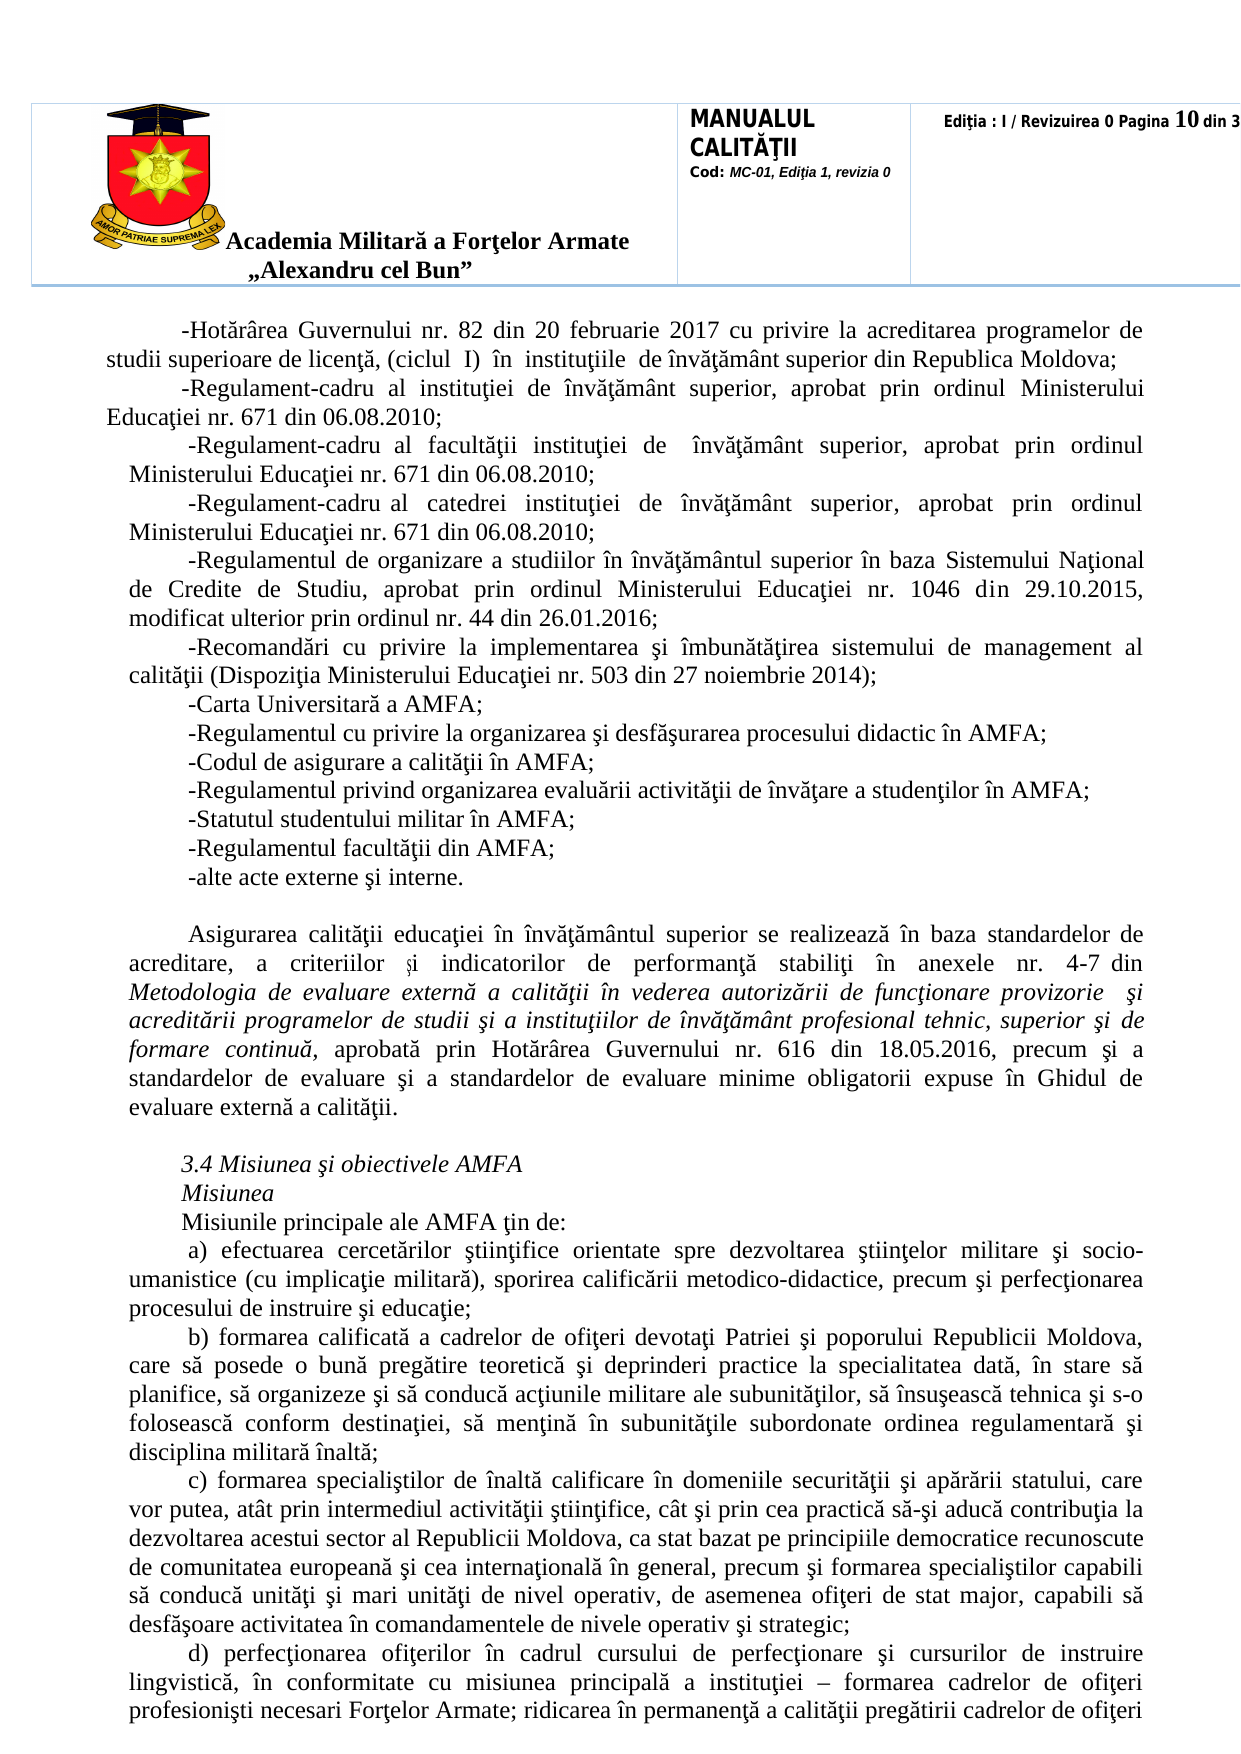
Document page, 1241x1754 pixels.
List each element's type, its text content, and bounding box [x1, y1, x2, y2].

text Misiunile principale ale AMFA ţin de: [129, 1207, 1144, 1235]
text -alte acte externe şi interne. [129, 862, 1144, 890]
text -Regulament-cadru al instituţiei de învăţământ superior, aprobat prin ordinul Ministerului Educaţiei nr. 671 din 06.08.2010; [106, 373, 1144, 430]
text Asigurarea calităţii educaţiei în învăţământul superior se realizează în baza standardelor de acreditare, a criteriilor şi indicatorilor de performanţă stabiliţi în anexele nr. 4-7 din Metodologia de evaluare externă a calităţii în vederea autorizării de funcţionare provizorie şi acreditării programelor de studii şi a instituţiilor de învăţământ profesional tehnic, superior şi de formare continuă, aprobată prin Hotărârea Guvernului nr. 616 din 18.05.2016, precum şi a standardelor de evaluare şi a standardelor de evaluare minime obligatorii expuse în Ghidul de evaluare externă a calităţii. [129, 919, 1144, 1120]
text -Codul de asigurare a calităţii în AMFA; [129, 747, 1144, 775]
text b) formarea calificată a cadrelor de ofiţeri devotaţi Patriei şi poporului Republicii Moldova, care să posede o bună pregătire teoretică şi deprinderi practice la specialitatea dată, în stare să planifice, să organizeze şi să conducă acţiunile militare ale subunităţilor, să însuşească tehnica şi s-o folosească conform destinaţiei, să menţină în subunităţile subordonate ordinea regulamentară şi disciplina militară înaltă; [129, 1322, 1144, 1465]
text -Regulamentul privind organizarea evaluării activităţii de învăţare a studenţilor în AMFA; [129, 775, 1144, 804]
text -Regulamentul cu privire la organizarea şi desfăşurarea procesului didactic în AMFA; [129, 718, 1144, 747]
text 3.4 Misiunea şi obiectivele AMFA [129, 1149, 1144, 1178]
text -Hotărârea Guvernului nr. 82 din 20 februarie 2017 cu privire la acreditarea programelor de studii superioare de licenţă, (ciclul I) în instituţiile de învăţământ superior din Republica Moldova; [106, 315, 1144, 373]
text Misiunea [125, 1178, 1144, 1207]
picture [91, 104, 226, 250]
text -Regulament-cadru al facultăţii instituţiei de învăţământ superior, aprobat prin ordinul Ministerului Educaţiei nr. 671 din 06.08.2010; [129, 430, 1144, 488]
text -Regulamentul de organizare a studiilor în învăţământul superior în baza Sistemului Naţional de Credite de Studiu, aprobat prin ordinul Ministerului Educaţiei nr. 1046 din 29.10.2015, modificat ulterior prin ordinul nr. 44 din 26.01.2016; [129, 545, 1144, 632]
text c) formarea specialiştilor de înaltă calificare în domeniile securităţii şi apărării statului, care vor putea, atât prin intermediul activităţii ştiinţifice, cât şi prin cea practică să-şi aducă contribuţia la dezvoltarea acestui sector al Republicii Moldova, ca stat bazat pe principiile democratice recunoscute de comunitatea europeană şi cea internaţională în general, precum şi formarea specialiştilor capabili să conducă unităţi şi mari unităţi de nivel operativ, de asemenea ofiţeri de stat major, capabili să desfăşoare activitatea în comandamentele de nivele operativ şi strategic; [129, 1465, 1144, 1638]
text -Regulament-cadru al catedrei instituţiei de învăţământ superior, aprobat prin ordinul Ministerului Educaţiei nr. 671 din 06.08.2010; [129, 488, 1144, 545]
text -Carta Universitară a AMFA; [129, 689, 1144, 718]
text a) efectuarea cercetărilor ştiinţifice orientate spre dezvoltarea ştiinţelor militare şi socio-umanistice (cu implicaţie militară), sporirea calificării metodico-didactice, precum şi perfecţionarea procesului de instruire şi educaţie; [129, 1235, 1144, 1322]
text -Recomandări cu privire la implementarea şi îmbunătăţirea sistemului de management al calităţii (Dispoziţia Ministerului Educaţiei nr. 503 din 27 noiembrie 2014); [129, 632, 1144, 689]
text -Regulamentul facultăţii din AMFA; [129, 833, 1144, 862]
text -Statutul studentului militar în AMFA; [129, 804, 1144, 833]
